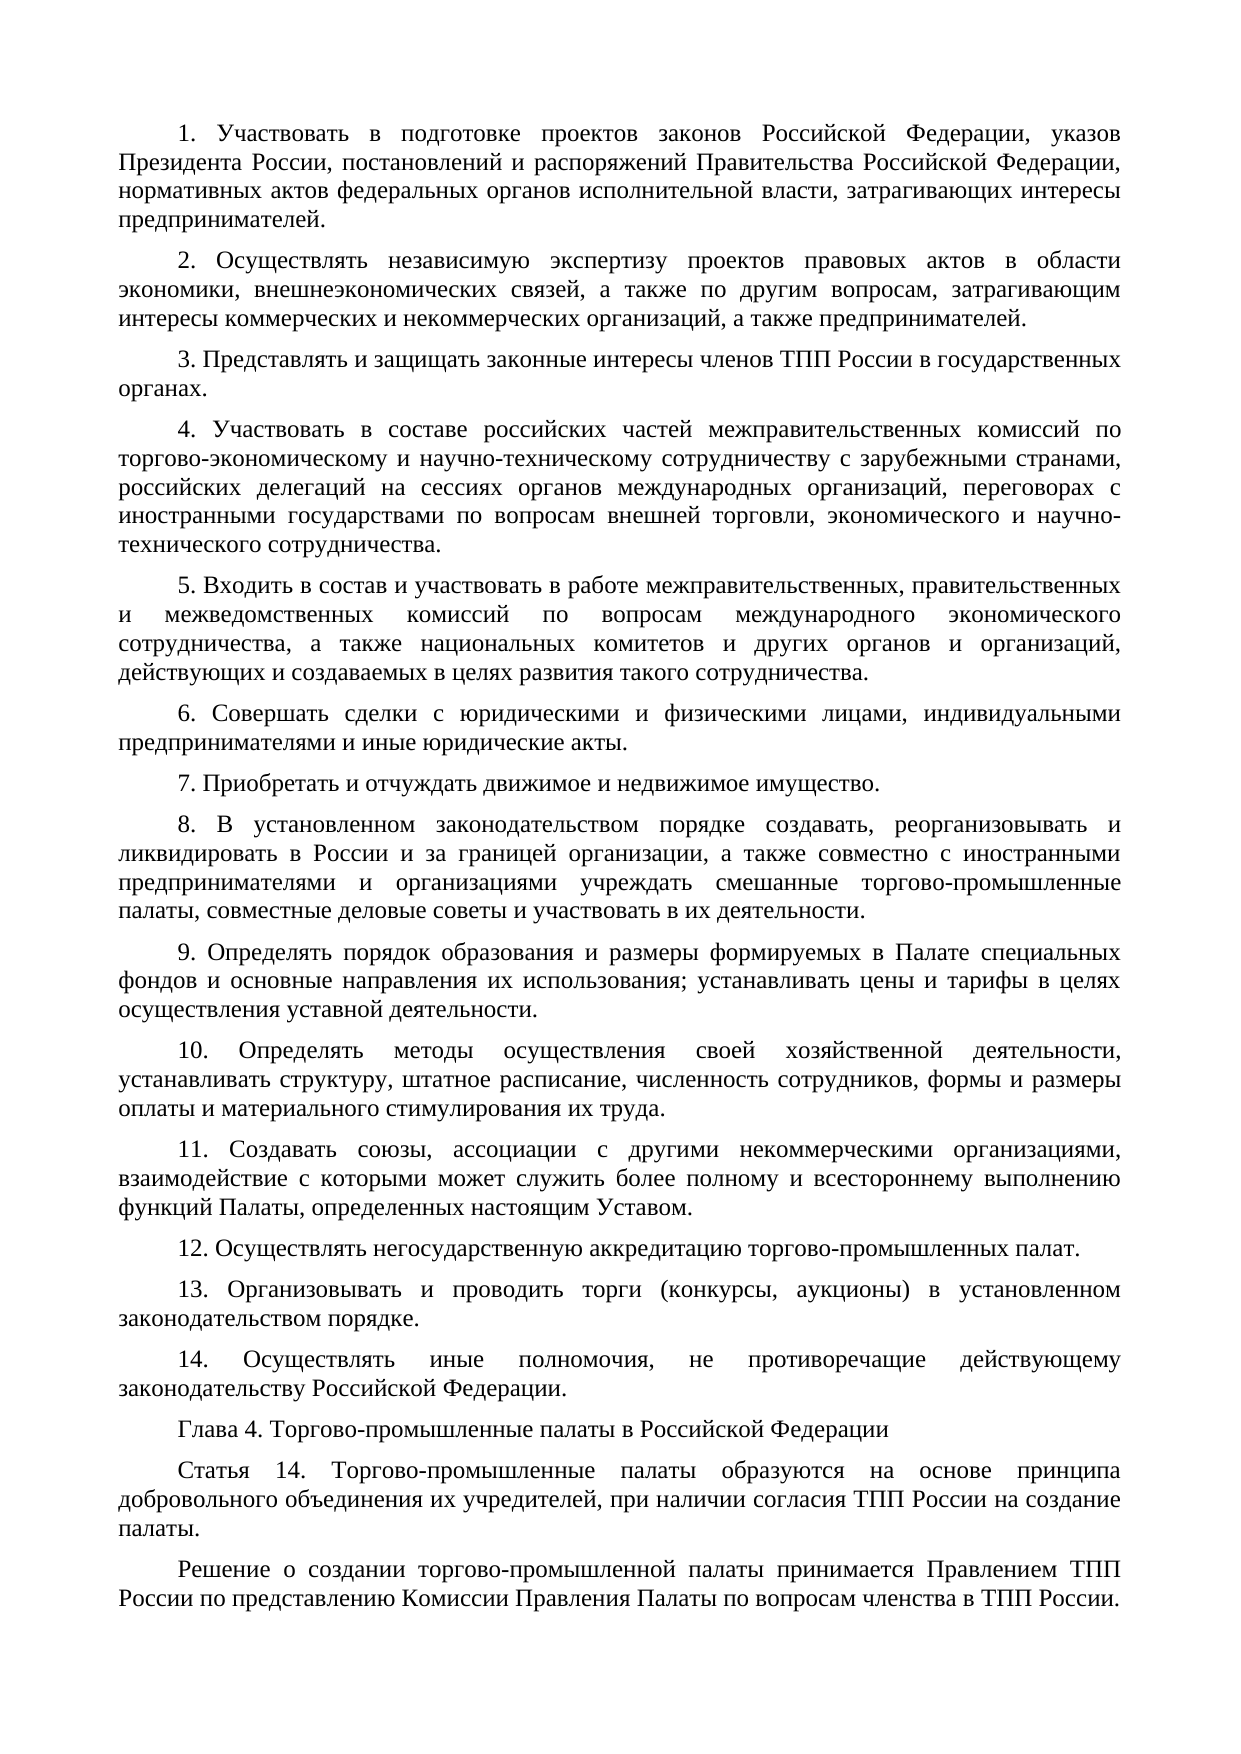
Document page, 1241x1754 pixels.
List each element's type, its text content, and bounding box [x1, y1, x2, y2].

text Решение о создании торгово-промышленной палаты принимается Правлением ТПП России по представлению Комиссии Правления Палаты по вопросам членства в ТПП России. [118, 1554, 1122, 1612]
text 4. Участвовать в составе российских частей межправительственных комиссий по торгово-экономическому и научно-техническому сотрудничеству с зарубежными странами, российских делегаций на сессиях органов международных организаций, переговорах с иностранными государствами по вопросам внешней торговли, экономического и научно-технического сотрудничества. [118, 414, 1122, 558]
text 6. Совершать сделки с юридическими и физическими лицами, индивидуальными предпринимателями и иные юридические акты. [118, 698, 1122, 756]
text 7. Приобретать и отчуждать движимое и недвижимое имущество. [118, 768, 1122, 797]
text 12. Осуществлять негосударственную аккредитацию торгово-промышленных палат. [118, 1233, 1122, 1262]
text Статья 14. Торгово-промышленные палаты образуются на основе принципа добровольного объединения их учредителей, при наличии согласия ТПП России на создание палаты. [118, 1456, 1122, 1542]
text 1. Участвовать в подготовке проектов законов Российской Федерации, указов Президента России, постановлений и распоряжений Правительства Российской Федерации, нормативных актов федеральных органов исполнительной власти, затрагивающих интересы предпринимателей. [118, 118, 1122, 233]
text 3. Представлять и защищать законные интересы членов ТПП России в государственных органах. [118, 344, 1122, 402]
text 10. Определять методы осуществления своей хозяйственной деятельности, устанавливать структуру, штатное расписание, численность сотрудников, формы и размеры оплаты и материального стимулирования их труда. [118, 1036, 1122, 1122]
text 9. Определять порядок образования и размеры формируемых в Палате специальных фондов и основные направления их использования; устанавливать цены и тарифы в целях осуществления уставной деятельности. [118, 937, 1122, 1023]
text 8. В установленном законодательством порядке создавать, реорганизовывать и ликвидировать в России и за границей организации, а также совместно с иностранными предпринимателями и организациями учреждать смешанные торгово-промышленные палаты, совместные деловые советы и участвовать в их деятельности. [118, 809, 1122, 924]
text 14. Осуществлять иные полномочия, не противоречащие действующему законодательству Российской Федерации. [118, 1344, 1122, 1402]
text Глава 4. Торгово-промышленные палаты в Российской Федерации [118, 1414, 1122, 1443]
text 5. Входить в состав и участвовать в работе межправительственных, правительственных и межведомственных комиссий по вопросам международного экономического сотрудничества, а также национальных комитетов и других органов и организаций, действующих и создаваемых в целях развития такого сотрудничества. [118, 571, 1122, 686]
text 13. Организовывать и проводить торги (конкурсы, аукционы) в установленном законодательством порядке. [118, 1274, 1122, 1332]
text 2. Осуществлять независимую экспертизу проектов правовых актов в области экономики, внешнеэкономических связей, а также по другим вопросам, затрагивающим интересы коммерческих и некоммерческих организаций, а также предпринимателей. [118, 246, 1122, 332]
text 11. Создавать союзы, ассоциации с другими некоммерческими организациями, взаимодействие с которыми может служить более полному и всестороннему выполнению функций Палаты, определенных настоящим Уставом. [118, 1134, 1122, 1221]
